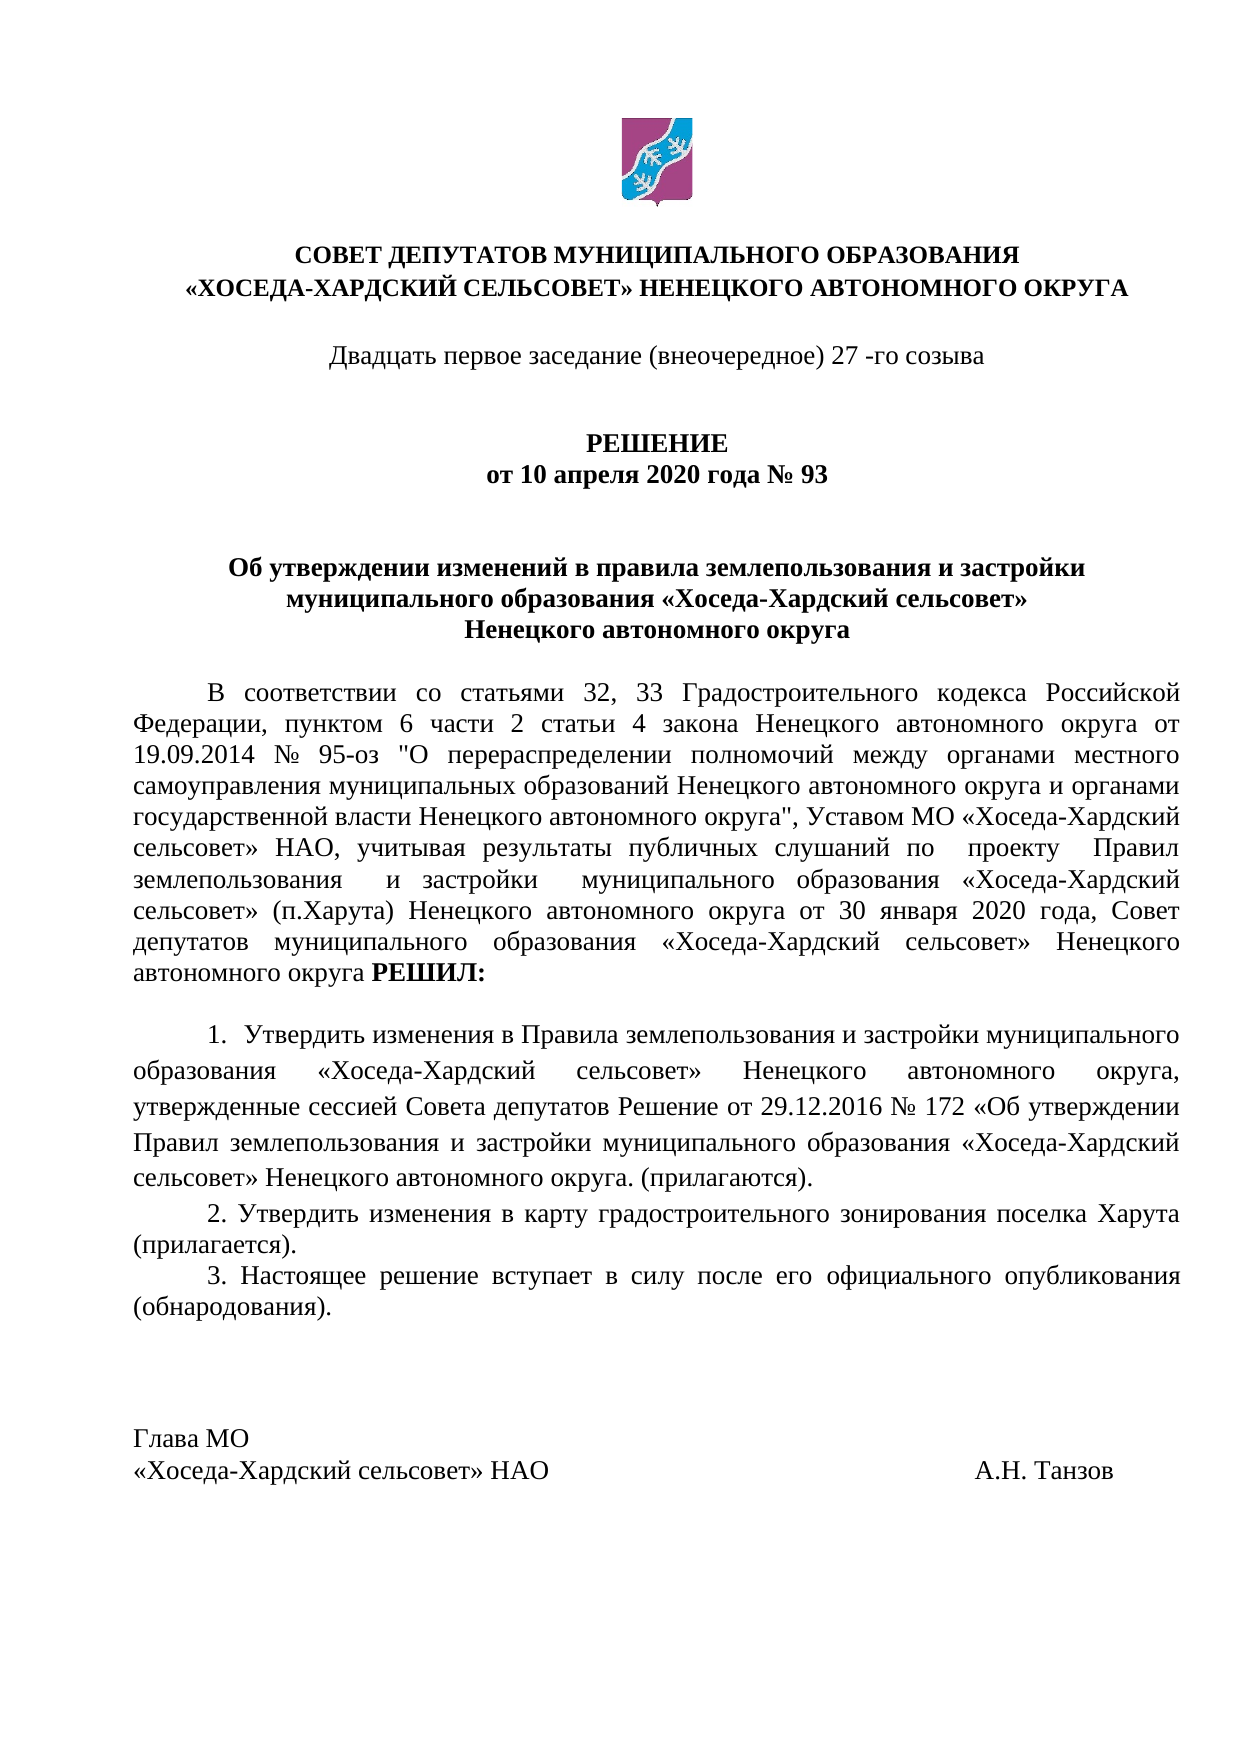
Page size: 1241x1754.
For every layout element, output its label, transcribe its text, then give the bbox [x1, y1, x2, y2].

text СОВЕТ ДЕПУТАТОВ МУНИЦИПАЛЬНОГО ОБРАЗОВАНИЯ [133, 240, 1181, 269]
text «ХОСЕДА-ХАРДСКИЙ СЕЛЬСОВЕТ» НЕНЕЦКОГО АВТОНОМНОГО ОКРУГА [133, 273, 1181, 302]
text В соответствии со статьями 32, 33 Градостроительного кодекса Российской Федерации, пунктом 6 части 2 статьи 4 закона Ненецкого автономного округа от 19.09.2014 № 95-оз "О перераспределении полномочий между органами местного самоуправления муниципальных образований Ненецкого автономного округа и органами государственной власти Ненецкого автономного округа", Уставом МО «Хоседа-Хардский сельсовет» НАО, учитывая результаты публичных слушаний по проекту Правил землепользования и застройки муниципального образования «Хоседа-Хардский сельсовет» (п.Харута) Ненецкого автономного округа от 30 января 2020 года, Совет депутатов муниципального образования «Хоседа-Хардский сельсовет» Ненецкого автономного округа РЕШИЛ: [133, 676, 1181, 987]
text от 10 апреля 2020 года № 93 [133, 458, 1181, 489]
text Ненецкого автономного округа [133, 613, 1181, 645]
text муниципального образования «Хоседа-Хардский сельсовет» [133, 582, 1181, 613]
picture [621, 118, 693, 207]
text 3. Настоящее решение вступает в силу после его официального опубликования (обнародования). [133, 1259, 1181, 1322]
text «Хоседа-Хардский сельсовет» НАО А.Н. Танзов [133, 1454, 1181, 1485]
text Об утверждении изменений в правила землепользования и застройки [133, 551, 1181, 582]
text РЕШЕНИЕ [133, 427, 1181, 458]
text Глава МО [133, 1423, 1181, 1454]
text 2. Утвердить изменения в карту градостроительного зонирования поселка Харута (прилагается). [133, 1197, 1181, 1259]
list Утвердить изменения в Правила землепользования и застройки муниципального образования «Хоседа-Хардский сельсовет» Ненецкого автономного округа, утвержденные сессией Совета депутатов Решение от 29.12.2016 № 172 «Об утверждении Правил землепользования и застройки муниципального образования «Хоседа-Хардский сельсовет» Ненецкого автономного округа. (прилагаются). [133, 1018, 1181, 1192]
text Двадцать первое заседание (внеочередное) 27 -го созыва [133, 339, 1181, 370]
